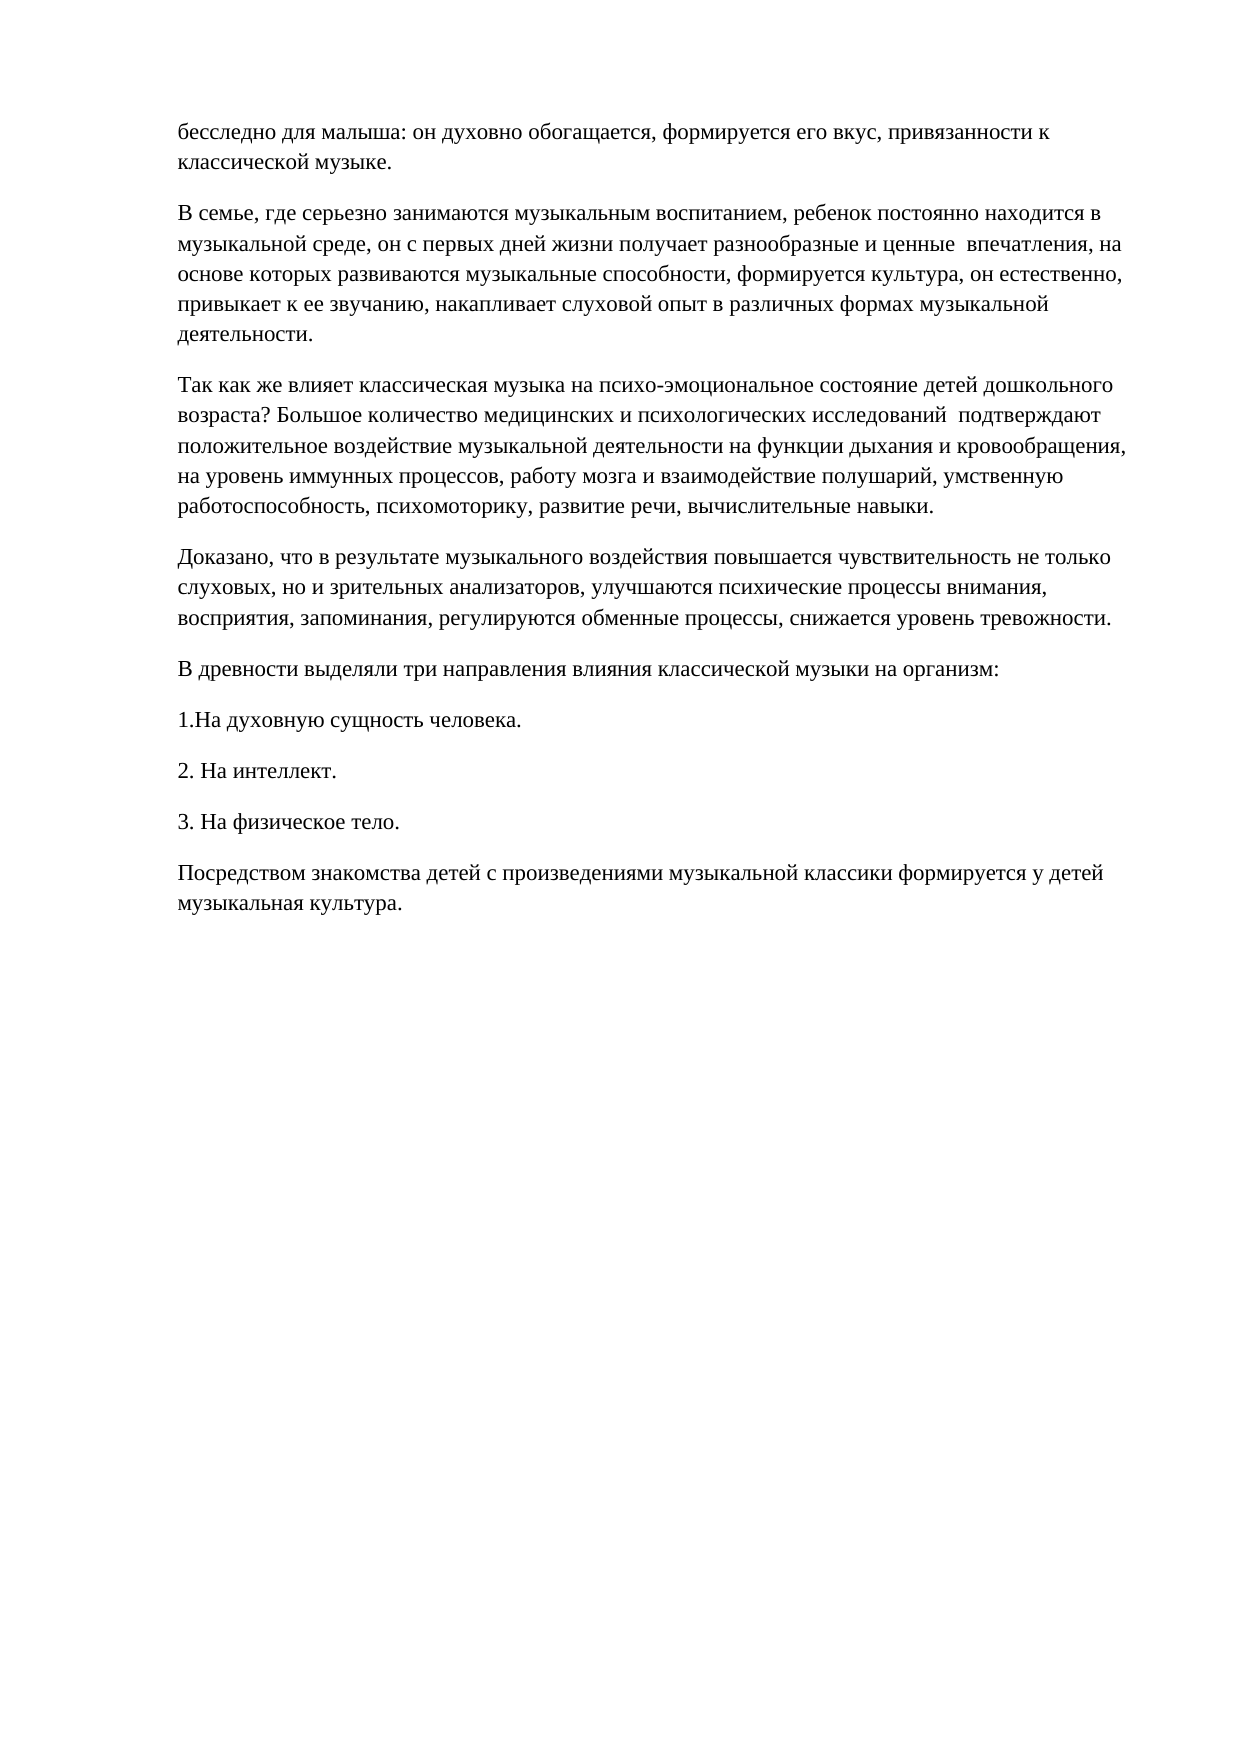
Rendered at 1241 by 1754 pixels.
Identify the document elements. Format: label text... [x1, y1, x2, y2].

text 3. На физическое тело. [177, 808, 1152, 834]
text 1.На духовную сущность человека. [177, 706, 1152, 732]
text В древности выделяли три направления влияния классической музыки на организм: [177, 654, 1152, 681]
text 2. На интеллект. [177, 757, 1152, 783]
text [177, 118, 1152, 175]
text Так как же влияет классическая музыка на психо-эмоциональное состояние детей дошкольного возраста? Большое количество медицинских и психологических исследований подтверждают положительное воздействие музыкальной деятельности на функции дыхания и кровообращения, на уровень иммунных процессов, работу мозга и взаимодействие полушарий, умственную работоспособность, психомоторику, развитие речи, вычислительные навыки. [177, 371, 1152, 518]
text Посредством знакомства детей с произведениями музыкальной классики формируется у детей музыкальная культура. [177, 859, 1152, 915]
text Доказано, что в результате музыкального воздействия повышается чувствительность не только слуховых, но и зрительных анализаторов, улучшаются психические процессы внимания, восприятия, запоминания, регулируются обменные процессы, снижается уровень тревожности. [177, 543, 1152, 630]
text В семье, где серьезно занимаются музыкальным воспитанием, ребенок постоянно находится в музыкальной среде, он с первых дней жизни получает разнообразные и ценные впечатления, на основе которых развиваются музыкальные способности, формируется культура, он естественно, привыкает к ее звучанию, накапливает слуховой опыт в различных формах музыкальной деятельности. [177, 199, 1152, 347]
